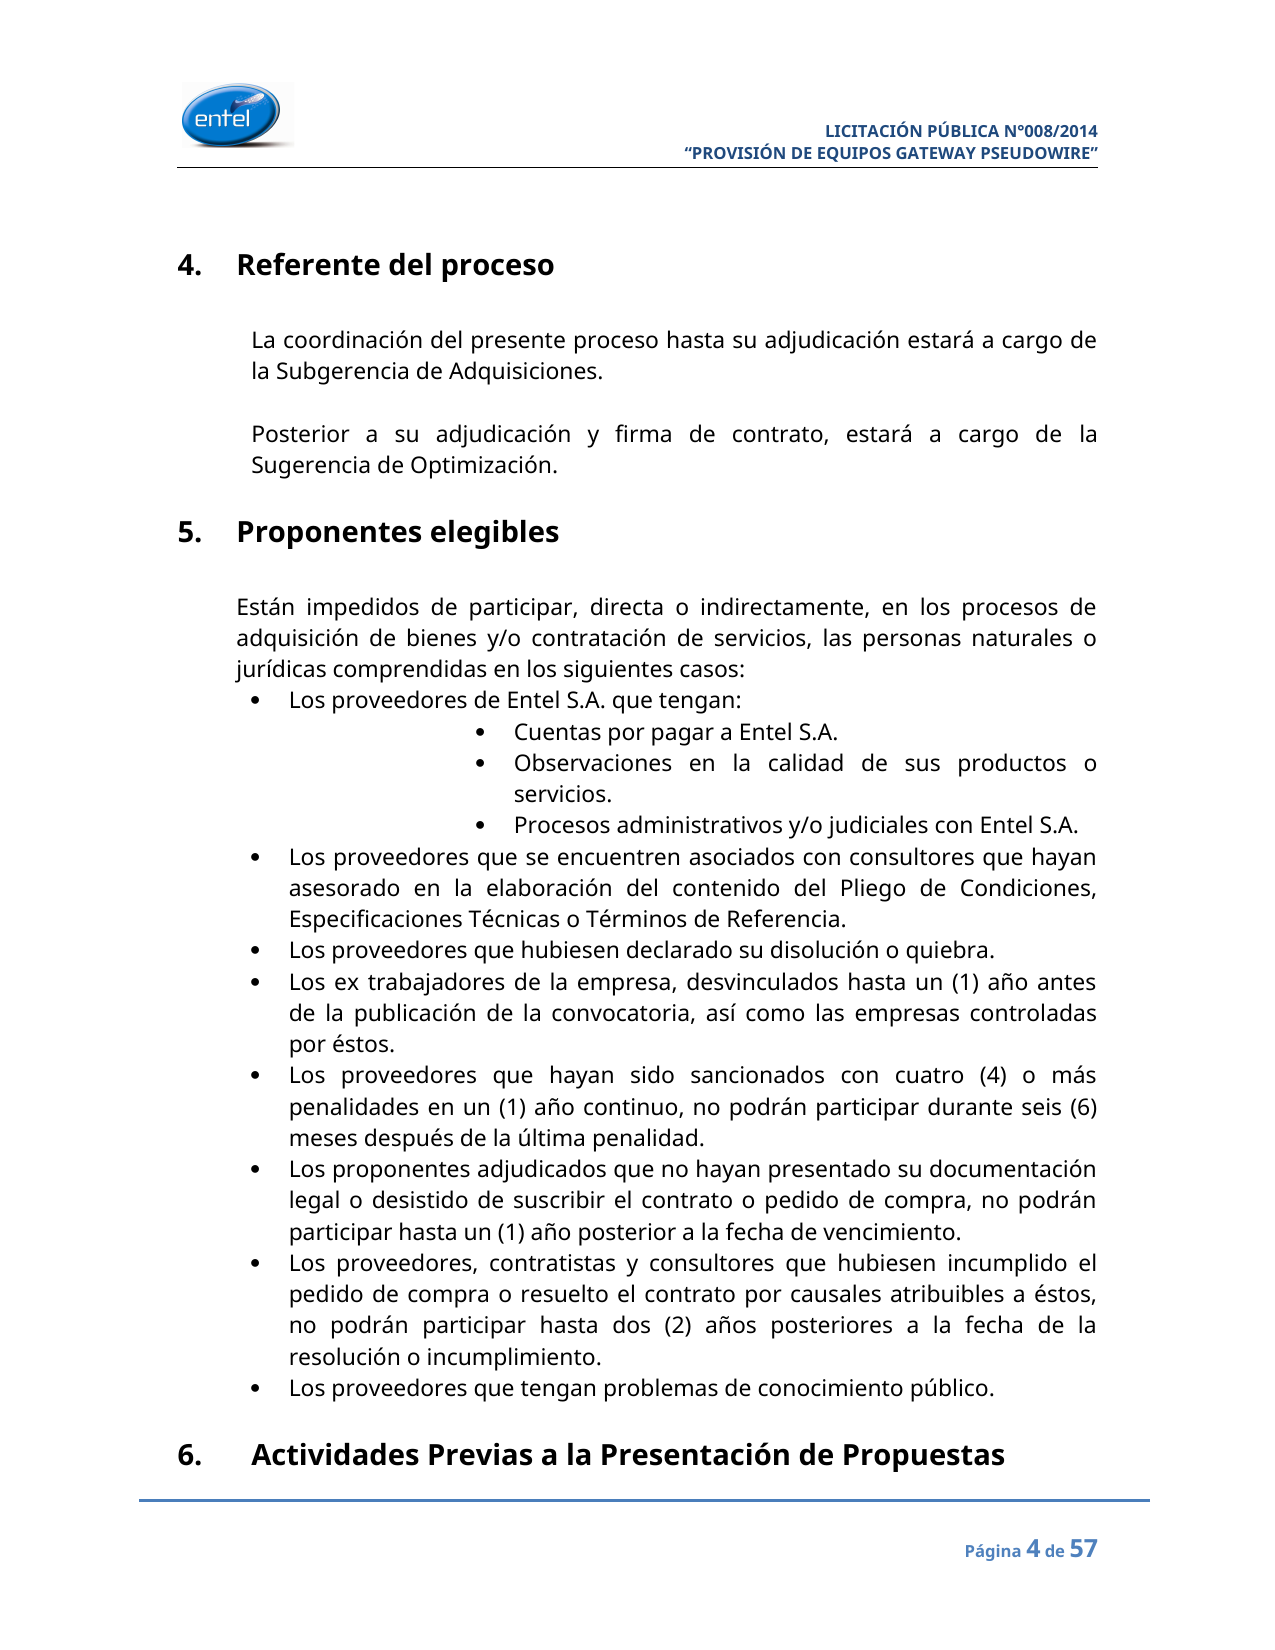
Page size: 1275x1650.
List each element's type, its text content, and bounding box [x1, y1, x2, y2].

picture [182, 82, 295, 148]
list La coordinación del presente proceso hasta su adjudicación estará a cargo de la Subgerencia de Adquisiciones. [251, 324, 1098, 386]
text Están impedidos de participar, directa o indirectamente, en los procesos de adquisición de bienes y/o contratación de servicios, las personas naturales o jurídicas comprendidas en los siguientes casos: [236, 591, 1098, 684]
list Los proveedores que hayan sido sancionados con cuatro (4) o más penalidades en un (1) año continuo, no podrán participar durante seis (6) meses después de la última penalidad. [251, 1059, 1098, 1153]
list Cuentas por pagar a Entel S.A. [476, 716, 1098, 747]
list Los proveedores que tengan problemas de conocimiento público. [251, 1372, 1098, 1403]
list Posterior a su adjudicación y firma de contrato, estará a cargo de la Sugerencia de Optimización. [251, 417, 1098, 480]
list Referente del proceso [177, 244, 1098, 284]
list Los proveedores que se encuentren asociados con consultores que hayan asesorado en la elaboración del contenido del Pliego de Condiciones, Especificaciones Técnicas o Términos de Referencia. [251, 841, 1098, 934]
list Los proveedores, contratistas y consultores que hubiesen incumplido el pedido de compra o resuelto el contrato por causales atribuibles a éstos, no podrán participar hasta dos (2) años posteriores a la fecha de la resolución o incumplimiento. [251, 1247, 1098, 1372]
list Observaciones en la calidad de sus productos o servicios. [476, 747, 1098, 809]
list Proponentes elegibles [177, 511, 1098, 551]
list Procesos administrativos y/o judiciales con Entel S.A. [476, 809, 1098, 841]
list Los proveedores de Entel S.A. que tengan: [251, 684, 1098, 716]
list Actividades Previas a la Presentación de Propuestas [177, 1434, 1098, 1474]
list Los ex trabajadores de la empresa, desvinculados hasta un (1) año antes de la publicación de la convocatoria, así como las empresas controladas por éstos. [251, 966, 1098, 1059]
list Los proponentes adjudicados que no hayan presentado su documentación legal o desistido de suscribir el contrato o pedido de compra, no podrán participar hasta un (1) año posterior a la fecha de vencimiento. [251, 1153, 1098, 1247]
list Los proveedores que hubiesen declarado su disolución o quiebra. [251, 934, 1098, 966]
